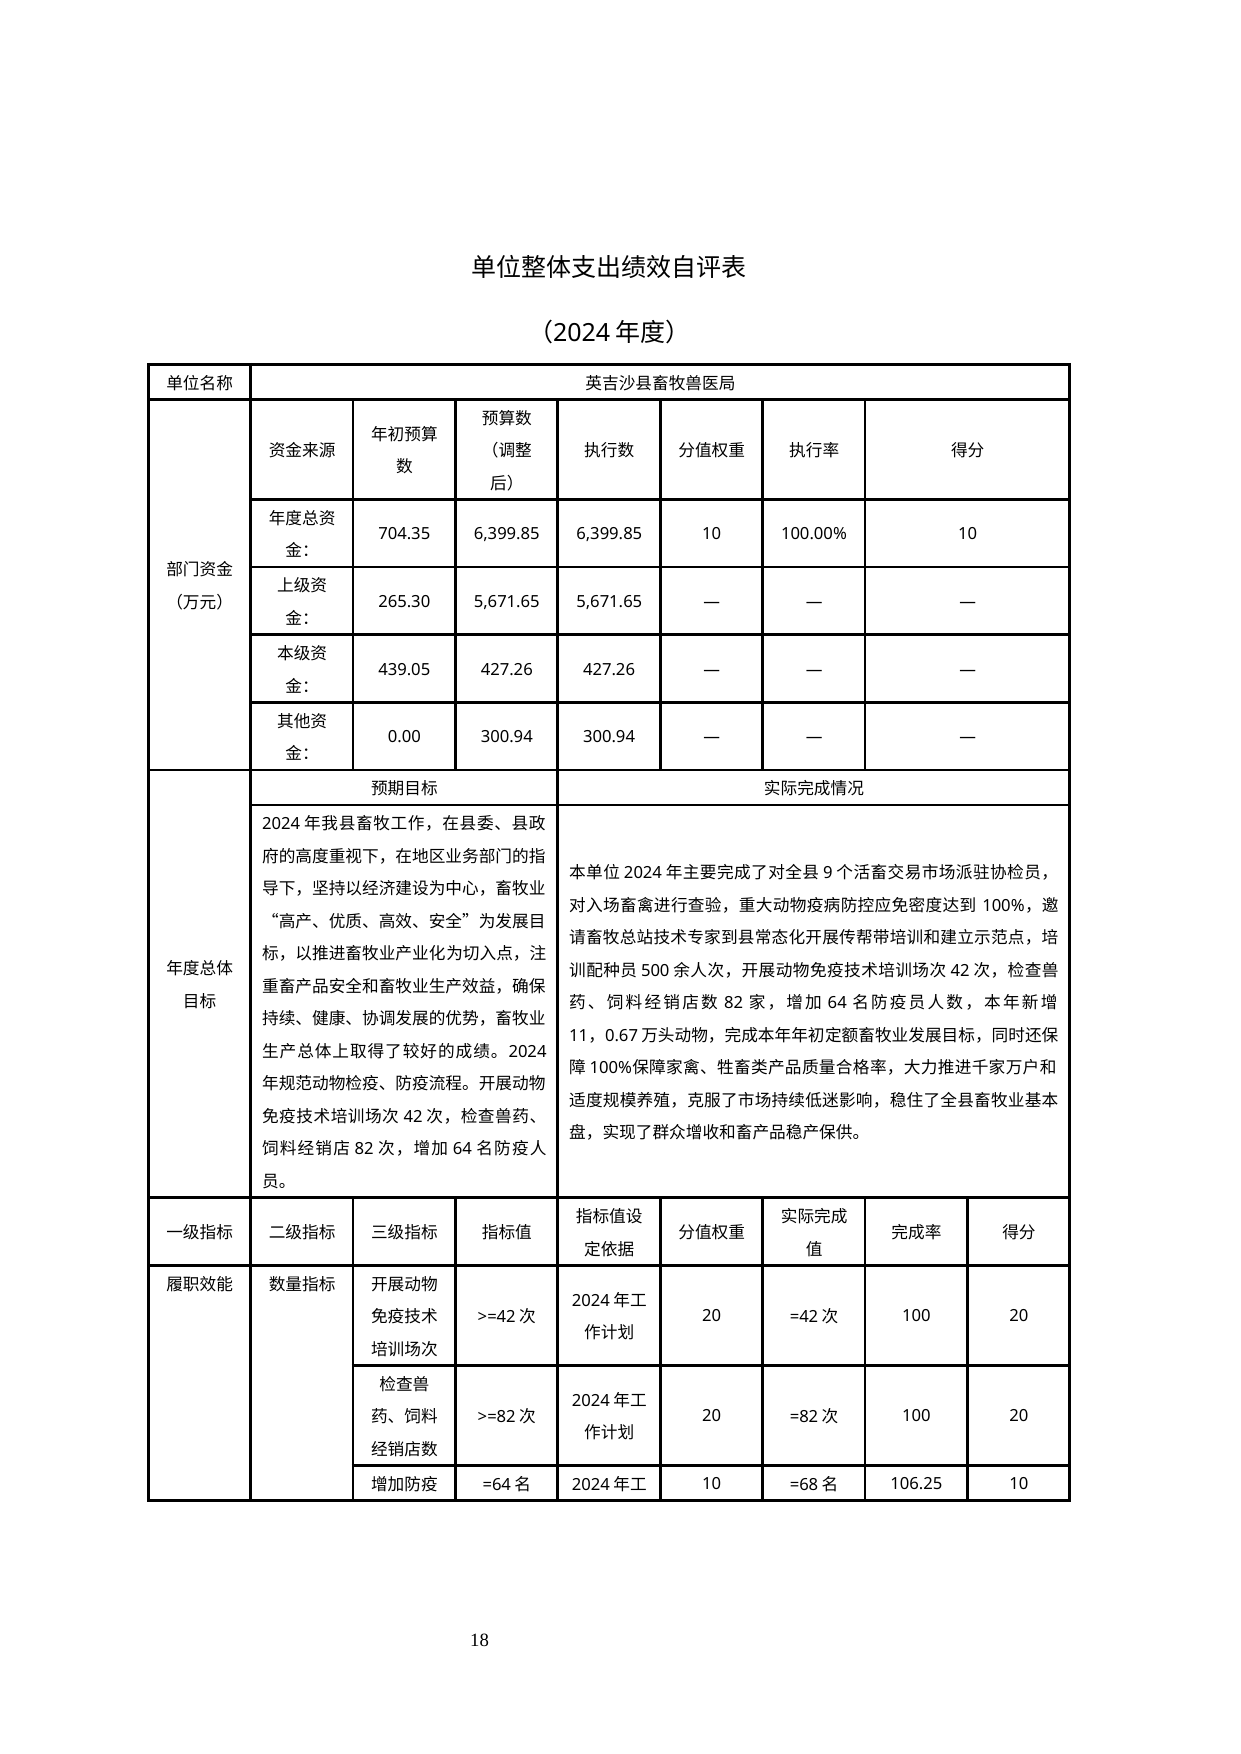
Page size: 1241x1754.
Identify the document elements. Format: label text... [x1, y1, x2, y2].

table_cell 2024年工作计划 [559, 1367, 659, 1464]
table_cell 二级指标 [252, 1199, 352, 1264]
table_cell 100 [866, 1267, 966, 1364]
table_cell 427.26 [457, 636, 556, 701]
table_cell — [662, 568, 761, 633]
table_cell 数量指标 [252, 1267, 352, 1499]
table_cell — [662, 636, 761, 701]
table_cell =42次 [764, 1267, 864, 1364]
table_cell 2024年我县畜牧工作，在县委、县政府的高度重视下，在地区业务部门的指导下，坚持以经济建设为中心，畜牧业“高产、优质、高效、安全”为发展目标，以推进畜牧业产业化为切入点，注重畜产品安全和畜牧业生产效益，确保持续、健康、协调发展的优势，畜牧业生产总体上取得了较好的成绩。2024年规范动物检疫、防疫流程。开展动物免疫技术培训场次42次，检查兽药、饲料经销店82次，增加64名防疫人员。 [252, 806, 556, 1196]
table_cell =68名 [764, 1467, 864, 1499]
table_cell 年度总资金： [252, 501, 352, 566]
table_cell >=82次 [457, 1367, 556, 1464]
table_cell 指标值设定依据 [559, 1199, 659, 1264]
table_cell 10 [969, 1467, 1068, 1499]
table_cell 265.30 [354, 568, 454, 633]
table_cell 100 [866, 1367, 966, 1464]
table_cell 执行数 [559, 401, 659, 498]
table_cell — [662, 704, 761, 768]
table_cell 分值权重 [662, 401, 761, 498]
table_cell 2024年工作计划 [559, 1467, 659, 1499]
table_cell 英吉沙县畜牧兽医局 [252, 366, 1068, 398]
table_cell 预期目标 [252, 771, 556, 804]
table_cell — [866, 636, 1068, 701]
table_cell 增加防疫员人数 [354, 1467, 454, 1499]
table_cell 年初预算数 [354, 401, 454, 498]
table_cell 开展动物免疫技术培训场次 [354, 1267, 454, 1364]
table_cell 300.94 [457, 704, 556, 768]
table_cell 本单位2024年主要完成了对全县9个活畜交易市场派驻协检员，对入场畜禽进行查验，重大动物疫病防控应免密度达到100%，邀请畜牧总站技术专家到县常态化开展传帮带培训和建立示范点，培训配种员500余人次，开展动物免疫技术培训场次42次，检查兽药、饲料经销店数82家，增加64名防疫员人数，本年新增11，0.67万头动物，完成本年年初定额畜牧业发展目标，同时还保障100%保障家禽、牲畜类产品质量合格率，大力推进千家万户和适度规模养殖，克服了市场持续低迷影响，稳住了全县畜牧业基本盘，实现了群众增收和畜产品稳产保供。 [559, 806, 1068, 1196]
table_cell 上级资金： [252, 568, 352, 633]
table_cell 部门资金（万元） [150, 401, 249, 768]
table_cell — [764, 568, 864, 633]
table_cell 6,399.85 [457, 501, 556, 566]
table_cell 6,399.85 [559, 501, 659, 566]
table_cell 实际完成情况 [559, 771, 1068, 804]
table_cell 年度总体目标 [150, 771, 249, 1196]
table_cell 资金来源 [252, 401, 352, 498]
table_cell 10 [662, 1467, 761, 1499]
table_cell 预算数（调整后） [457, 401, 556, 498]
table_cell 20 [662, 1267, 761, 1364]
table_cell 427.26 [559, 636, 659, 701]
table_cell 10 [662, 501, 761, 566]
table_cell 单位名称 [150, 366, 249, 398]
table_cell 5,671.65 [457, 568, 556, 633]
table_cell — [866, 704, 1068, 768]
table_header 单位整体支出绩效自评表 [148, 233, 1070, 298]
table_cell >=42次 [457, 1267, 556, 1364]
table_cell — [764, 704, 864, 768]
table_cell 106.25 [866, 1467, 966, 1499]
table_cell 0.00 [354, 704, 454, 768]
table_cell 得分 [969, 1199, 1068, 1264]
table_cell 实际完成值 [764, 1199, 864, 1264]
table_cell 得分 [866, 401, 1068, 498]
table_cell 其他资金： [252, 704, 352, 768]
table_cell 20 [969, 1267, 1068, 1364]
table_cell 三级指标 [354, 1199, 454, 1264]
table_cell — [764, 636, 864, 701]
table_cell 2024年工作计划 [559, 1267, 659, 1364]
table_cell 439.05 [354, 636, 454, 701]
table_cell 完成率 [866, 1199, 966, 1264]
table_cell 指标值 [457, 1199, 556, 1264]
table_cell 检查兽药、饲料经销店数 [354, 1367, 454, 1464]
table_cell =82次 [764, 1367, 864, 1464]
table_cell （2024年度） [148, 298, 1070, 363]
table_cell 一级指标 [150, 1199, 249, 1264]
table_cell 20 [662, 1367, 761, 1464]
table_cell 5,671.65 [559, 568, 659, 633]
table_cell 分值权重 [662, 1199, 761, 1264]
table_cell 100.00% [764, 501, 864, 566]
table_cell 300.94 [559, 704, 659, 768]
table_cell — [866, 568, 1068, 633]
table_cell 本级资金： [252, 636, 352, 701]
table_cell 履职效能 [150, 1267, 249, 1499]
table_cell =64名 [457, 1467, 556, 1499]
table_cell 10 [866, 501, 1068, 566]
table_cell 执行率 [764, 401, 864, 498]
table_cell 704.35 [354, 501, 454, 566]
table_cell 20 [969, 1367, 1068, 1464]
